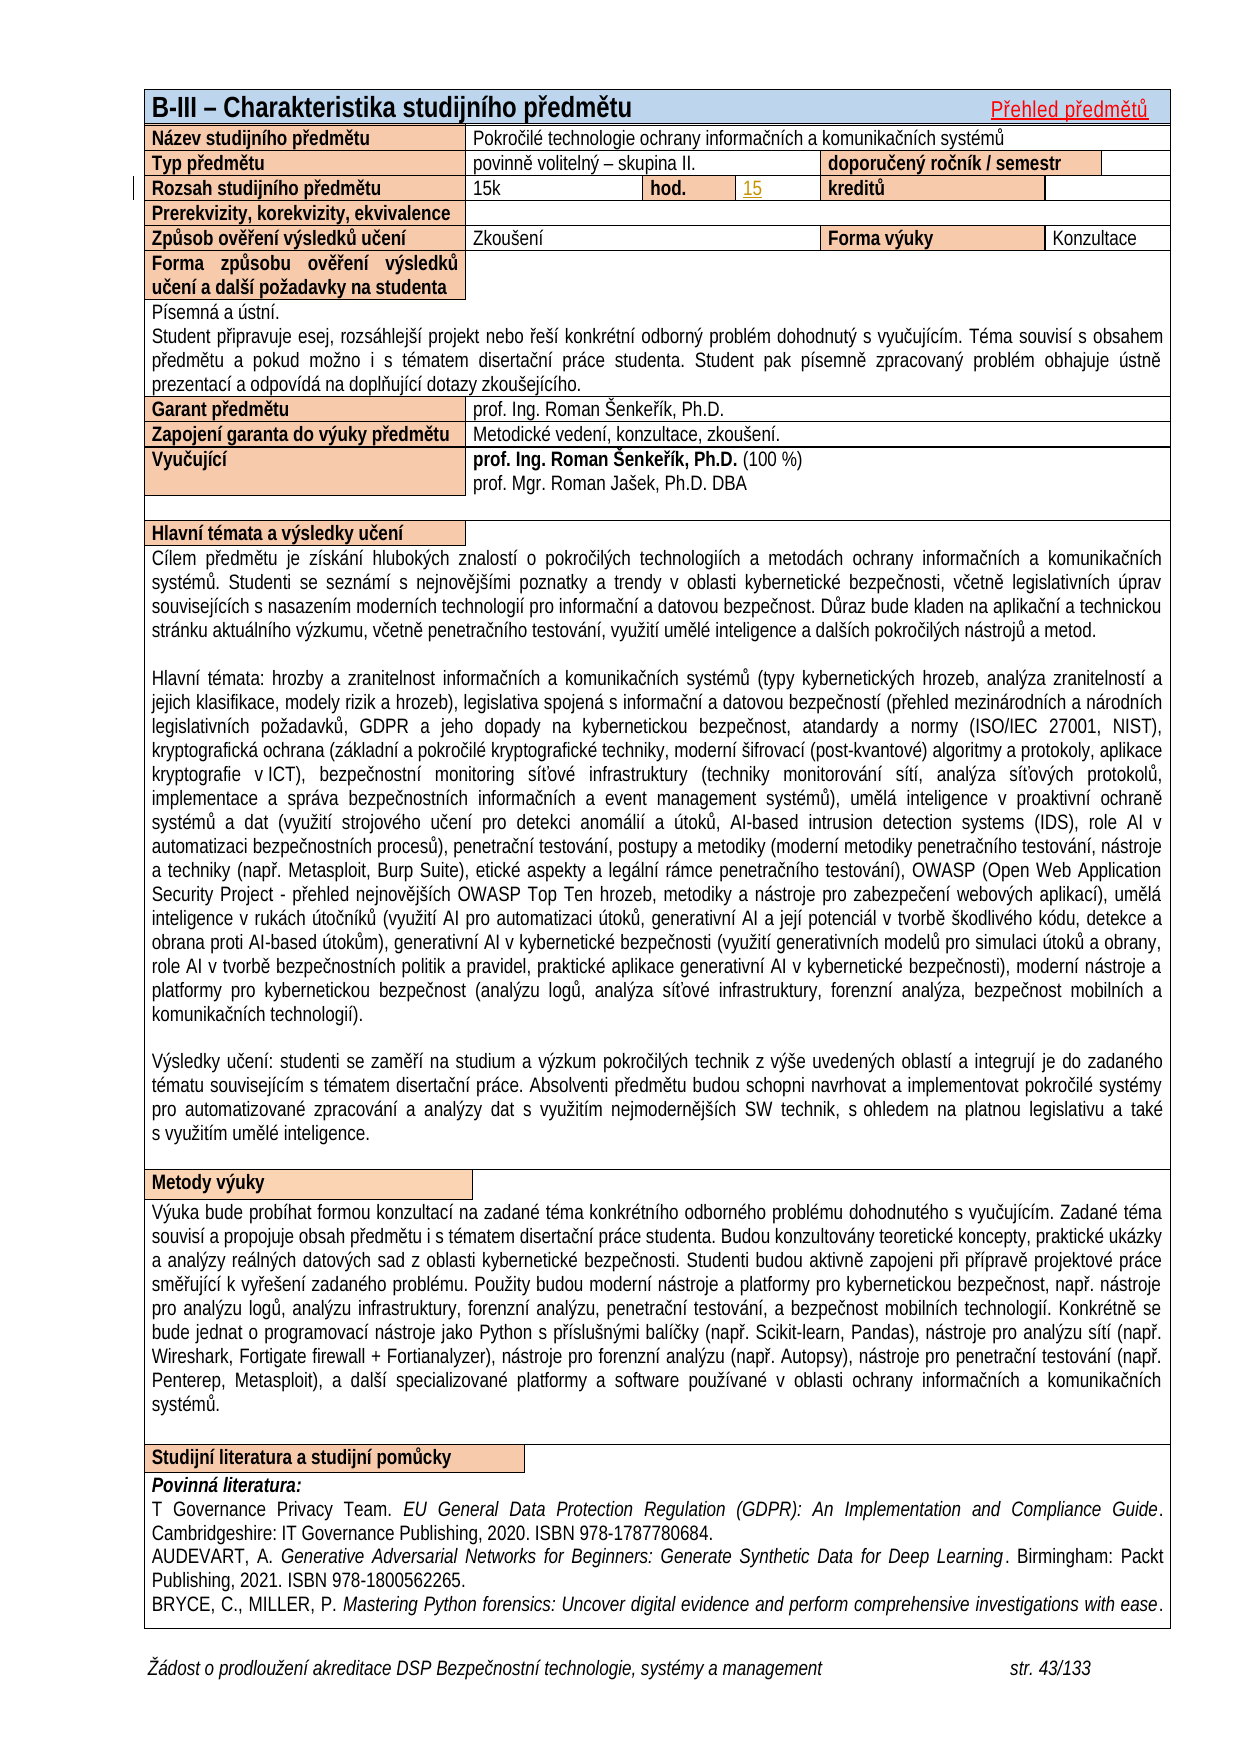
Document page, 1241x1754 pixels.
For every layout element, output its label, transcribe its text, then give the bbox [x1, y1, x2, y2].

table_cell [473, 1170, 1170, 1199]
table_cell hod. [643, 176, 735, 200]
table_cell prof. Ing. Roman Šenkeřík, Ph.D. (100 %) prof. Mgr. Roman Jašek, Ph.D. DBA [466, 448, 1170, 495]
table_cell [736, 176, 820, 200]
table_cell [466, 521, 1170, 545]
table_cell Studijní literatura a studijní pomůcky [145, 1445, 524, 1472]
table_cell 15k [466, 176, 642, 200]
table_header B-III – Charakteristika studijního předmětu Přehled předmětů [145, 90, 1170, 123]
table_cell Zapojení garanta do výuky předmětu [145, 422, 465, 446]
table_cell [145, 1472, 1170, 1627]
table_cell Typ předmětu [145, 151, 465, 175]
table_cell povinně volitelný – skupina II. [466, 151, 820, 175]
table_cell Forma výuky [821, 226, 1044, 250]
table_cell Písemná a ústní. Student připravuje esej, rozsáhlejší projekt nebo řeší konkrétní odborný problém dohodnutý s vyučujícím. Téma souvisí s obsahem předmětu a pokud možno i s tématem disertační práce studenta. Student pak písemně zpracovaný problém obhajuje ústně prezentací a odpovídá na doplňující dotazy zkoušejícího. [145, 299, 1170, 396]
table_cell Prerekvizity, korekvizity, ekvivalence [145, 201, 465, 225]
table_cell Rozsah studijního předmětu [145, 176, 465, 200]
table_cell [1102, 151, 1170, 175]
table_cell Zkoušení [466, 226, 820, 250]
table_cell Metody výuky [145, 1170, 472, 1199]
table_cell Forma způsobu ověření výsledků učení a další požadavky na studenta [145, 251, 465, 299]
table_cell Název studijního předmětu [145, 126, 465, 150]
table_cell prof. Ing. Roman Šenkeřík, Ph.D. [466, 397, 1170, 421]
table_cell Cílem předmětu je získání hlubokých znalostí o pokročilých technologiích a metodách ochrany informačních a komunikačních systémů. Studenti se seznámí s nejnovějšími poznatky a trendy v oblasti kybernetické bezpečnosti, včetně legislativních úprav souvisejících s nasazením moderních technologií pro informační a datovou bezpečnost. Důraz bude kladen na aplikační a technickou stránku aktuálního výzkumu, včetně penetračního testování, využití umělé inteligence a dalších pokročilých nástrojů a metod. Hlavní témata: hrozby a zranitelnost informačních a komunikačních systémů (typy kybernetických hrozeb, analýza zranitelností a jejich klasifikace, modely rizik a hrozeb), legislativa spojená s informační a datovou bezpečností (přehled mezinárodních a národních legislativních požadavků, GDPR a jeho dopady na kybernetickou bezpečnost, atandardy a normy (ISO/IEC 27001, NIST), kryptografická ochrana (základní a pokročilé kryptografické techniky, moderní šifrovací (post-kvantové) algoritmy a protokoly, aplikace kryptografie v ICT), bezpečnostní monitoring síťové infrastruktury (techniky monitorování sítí, analýza síťových protokolů, implementace a správa bezpečnostních informačních a event management systémů), umělá inteligence v proaktivní ochraně systémů a dat (využití strojového učení pro detekci anomálií a útoků, AI-based intrusion detection systems (IDS), role AI v automatizaci bezpečnostních procesů), penetrační testování, postupy a metodiky (moderní metodiky penetračního testování, nástroje a techniky (např. Metasploit, Burp Suite), etické aspekty a legální rámce penetračního testování), OWASP (Open Web Application Security Project - přehled nejnovějších OWASP Top Ten hrozeb, metodiky a nástroje pro zabezpečení webových aplikací), umělá inteligence v rukách útočníků (využití AI pro automatizaci útoků, generativní AI a její potenciál v tvorbě škodlivého kódu, detekce a obrana proti AI-based útokům), generativní AI v kybernetické bezpečnosti (využití generativních modelů pro simulaci útoků a obrany, role AI v tvorbě bezpečnostních politik a pravidel, praktické aplikace generativní AI v kybernetické bezpečnosti), moderní nástroje a platformy pro kybernetickou bezpečnost (analýzu logů, analýza síťové infrastruktury, forenzní analýza, bezpečnost mobilních a komunikačních technologií). Výsledky učení: studenti se zaměří na studium a výzkum pokročilých technik z výše uvedených oblastí a integrují je do zadaného tématu souvisejícím s tématem disertační práce. Absolventi předmětu budou schopni navrhovat a implementovat pokročilé systémy pro automatizované zpracování a analýzy dat s využitím nejmodernějších SW technik, s ohledem na platnou legislativu a také s využitím umělé inteligence. [145, 545, 1170, 1169]
table_cell Hlavní témata a výsledky učení [145, 521, 465, 545]
table_cell Konzultace [1046, 226, 1170, 250]
table_cell [145, 495, 1170, 520]
table_cell [466, 201, 1170, 225]
table_cell Pokročilé technologie ochrany informačních a komunikačních systémů [466, 126, 1170, 150]
table_cell [1046, 176, 1170, 200]
table_cell Garant předmětu [145, 397, 465, 421]
table_cell [525, 1445, 1170, 1472]
table_cell doporučený ročník / semestr [821, 151, 1101, 175]
table_cell Metodické vedení, konzultace, zkoušení. [466, 422, 1170, 446]
table_cell [466, 251, 1170, 299]
table_cell Vyučující [145, 448, 465, 495]
table_cell Výuka bude probíhat formou konzultací na zadané téma konkrétního odborného problému dohodnutého s vyučujícím. Zadané téma souvisí a propojuje obsah předmětu i s tématem disertační práce studenta. Budou konzultovány teoretické koncepty, praktické ukázky a analýzy reálných datových sad z oblasti kybernetické bezpečnosti. Studenti budou aktivně zapojeni při přípravě projektové práce směřující k vyřešení zadaného problému. Použity budou moderní nástroje a platformy pro kybernetickou bezpečnost, např. nástroje pro analýzu logů, analýzu infrastruktury, forenzní analýzu, penetrační testování, a bezpečnost mobilních technologií. Konkrétně se bude jednat o programovací nástroje jako Python s příslušnými balíčky (např. Scikit-learn, Pandas), nástroje pro analýzu sítí (např. Wireshark, Fortigate firewall + Fortianalyzer), nástroje pro forenzní analýzu (např. Autopsy), nástroje pro penetrační testování (např. Penterep, Metasploit), a další specializované platformy a software používané v oblasti ochrany informačních a komunikačních systémů. [145, 1199, 1170, 1444]
table_cell kreditů [821, 176, 1044, 200]
table_cell Způsob ověření výsledků učení [145, 226, 465, 250]
